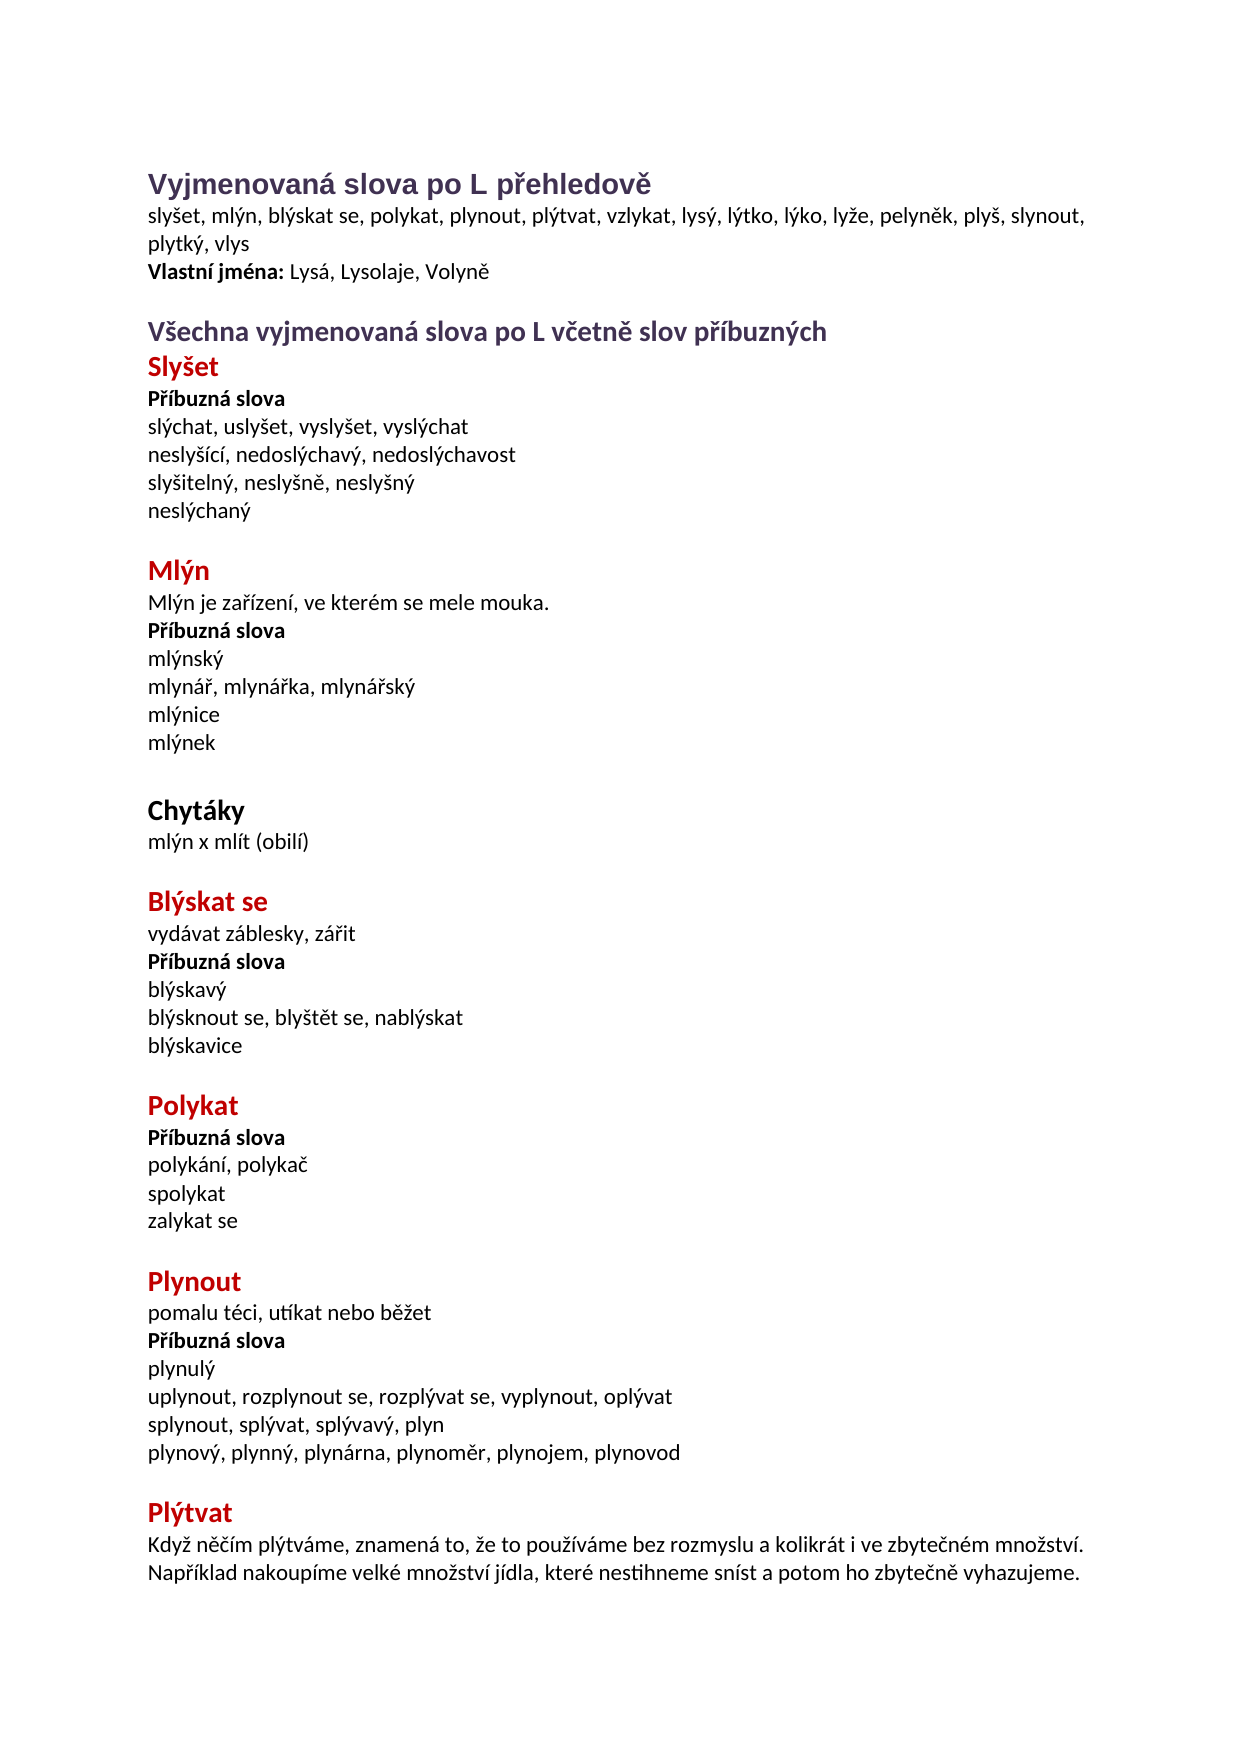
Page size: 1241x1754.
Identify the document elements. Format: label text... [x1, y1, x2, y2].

text slyšet, mlýn, blýskat se, polykat, plynout, plýtvat, vzlykat, lysý, lýtko, lýko, lyže, pelyněk, plyš, slynout, plytký, vlys [148, 201, 1093, 257]
text blýsknout se, blyštět se, nablýskat [148, 1003, 1093, 1031]
text Slyšet [148, 348, 1093, 384]
text Příbuzná slova [148, 947, 1093, 975]
text mlýn x mlít (obilí) [148, 827, 1093, 855]
text Plýtvat [148, 1494, 1093, 1530]
text mlýnice [148, 700, 1093, 728]
text blýskavice [148, 1031, 1093, 1059]
text plynulý [148, 1354, 1093, 1382]
text uplynout, rozplynout se, rozplývat se, vyplynout, oplývat [148, 1382, 1093, 1410]
text spolykat [148, 1179, 1093, 1207]
text blýskavý [148, 975, 1093, 1003]
text Mlýn je zařízení, ve kterém se mele mouka. [148, 588, 1093, 616]
text pomalu téci, utíkat nebo běžet [148, 1298, 1093, 1326]
text zalykat se [148, 1207, 1093, 1235]
text Vyjmenovaná slova po L přehledově [148, 148, 1093, 201]
text polykání, polykač [148, 1151, 1093, 1179]
text slýchat, uslyšet, vyslyšet, vyslýchat [148, 412, 1093, 440]
text Plynout [148, 1263, 1093, 1298]
text mlýnský [148, 644, 1093, 672]
text Chytáky [148, 792, 1093, 827]
text vydávat záblesky, zářit [148, 919, 1093, 947]
text Polykat [148, 1087, 1093, 1123]
text neslyšící, nedoslýchavý, nedoslýchavost [148, 440, 1093, 468]
text slyšitelný, neslyšně, neslyšný [148, 468, 1093, 496]
text Mlýn [148, 552, 1093, 588]
text Příbuzná slova [148, 384, 1093, 412]
text Blýskat se [148, 883, 1093, 919]
text neslýchaný [148, 496, 1093, 524]
text plynový, plynný, plynárna, plynoměr, plynojem, plynovod [148, 1438, 1093, 1466]
text Všechna vyjmenovaná slova po L včetně slov příbuzných [148, 313, 1093, 348]
text Když něčím plýtváme, znamená to, že to používáme bez rozmyslu a kolikrát i ve zbytečném množství. Například nakoupíme velké množství jídla, které nestihneme sníst a potom ho zbytečně vyhazujeme. [148, 1530, 1093, 1586]
text mlýnek [148, 728, 1093, 756]
text splynout, splývat, splývavý, plyn [148, 1410, 1093, 1438]
text Vlastní jména: Lysá, Lysolaje, Volyně [148, 257, 1093, 285]
text Příbuzná slova [148, 616, 1093, 644]
text mlynář, mlynářka, mlynářský [148, 672, 1093, 700]
text Příbuzná slova [148, 1123, 1093, 1151]
text Příbuzná slova [148, 1326, 1093, 1354]
